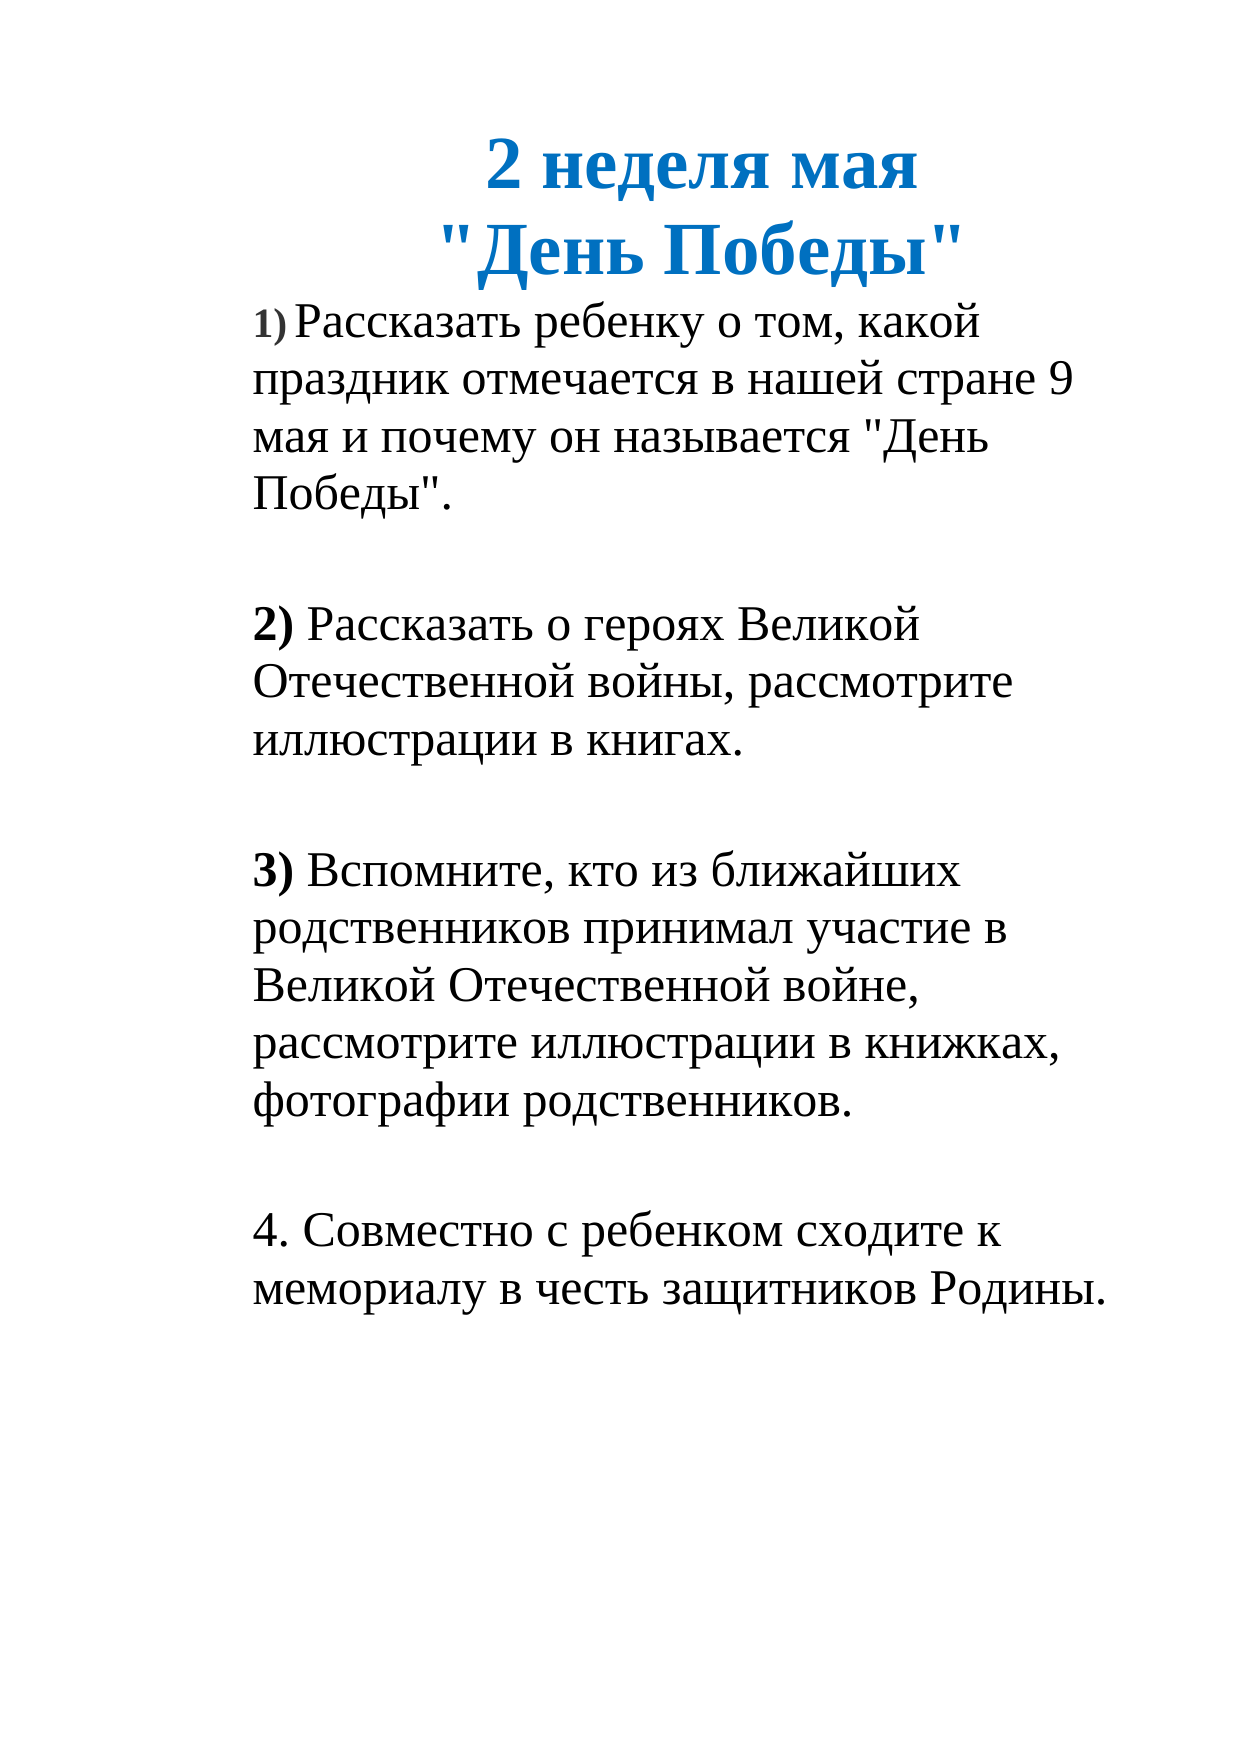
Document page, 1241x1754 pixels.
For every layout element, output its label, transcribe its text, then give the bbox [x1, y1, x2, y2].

text 2 неделя мая [252, 118, 1152, 204]
text 4. Совместно с ребенком сходите к мемориалу в честь защитников Родины. [252, 1200, 1152, 1315]
text 3) Вспомните, кто из ближайших родственников принимал участие в Великой Отечественной войне, рассмотрите иллюстрации в книжках, фотографии родственников. [853, 839, 1152, 1127]
text "День Победы" [252, 204, 1152, 291]
text 2) Рассказать о героях Великой Отечественной войны, рассмотрите иллюстрации в книгах. [744, 594, 1152, 766]
text 1) Рассказать ребенку о том, какой праздник отмечается в нашей стране 9 мая и почему он называется "День Победы". [453, 291, 1152, 521]
